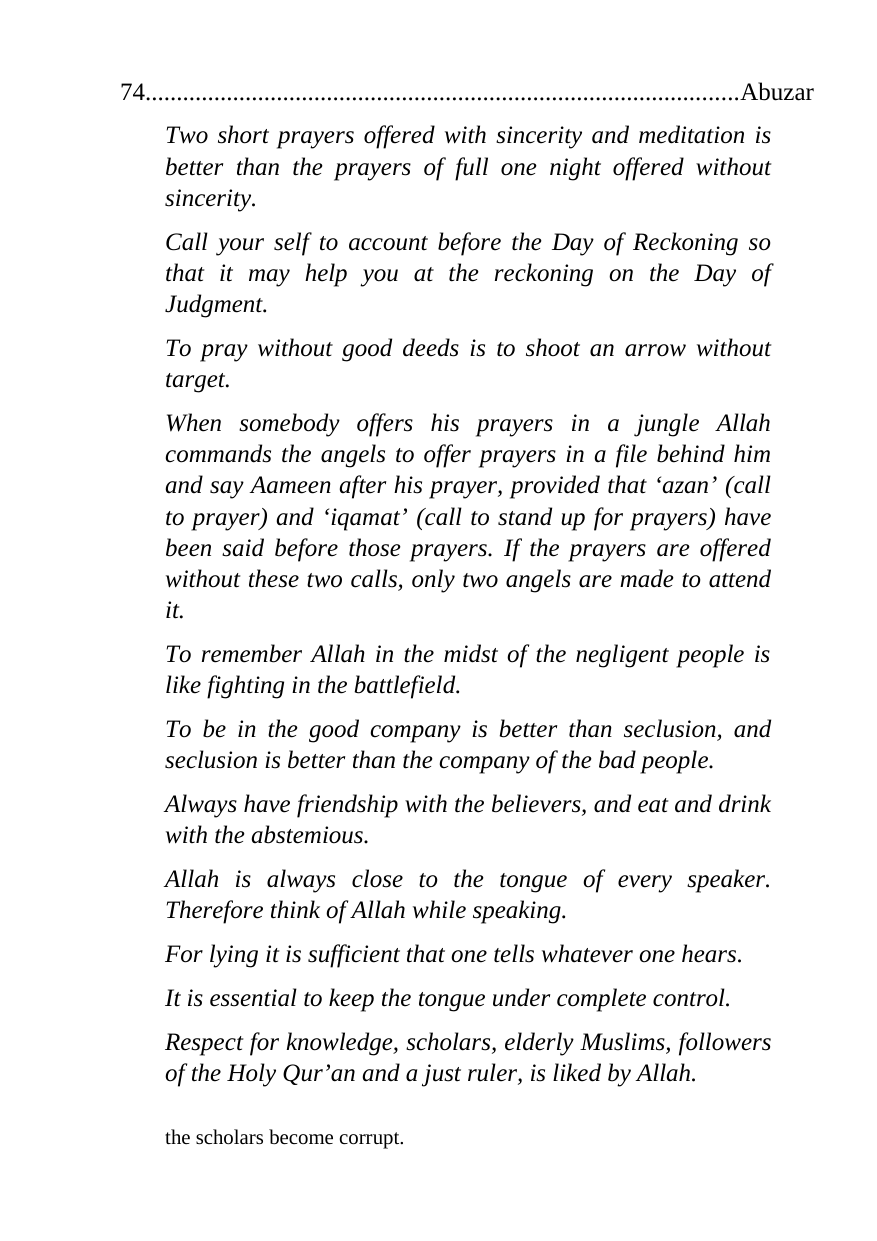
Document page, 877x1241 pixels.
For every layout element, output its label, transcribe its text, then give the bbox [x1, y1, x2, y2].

text Always have friendship with the believers, and eat and drink with the abstemious. [165, 787, 772, 850]
text Respect for knowledge, scholars, elderly Muslims, followers of the Holy Qur’an and a just ruler, is liked by Allah. [165, 1025, 772, 1087]
text To be in the good company is better than seclusion, and seclusion is better than the company of the bad people. [165, 712, 772, 775]
text For lying it is sufficient that one tells whatever one hears. [165, 937, 772, 969]
text It is essential to keep the tongue under complete control. [165, 981, 772, 1012]
text Call your self to account before the Day of Reckoning so that it may help you at the reckoning on the Day of Judgment. [165, 225, 772, 319]
text Two short prayers offered with sincerity and meditation is better than the prayers of full one night offered without sincerity. [165, 119, 772, 212]
text To pray without good deeds is to shoot an arrow without target. [165, 331, 772, 394]
text When somebody offers his prayers in a jungle Allah commands the angels to offer prayers in a file behind him and say Aameen after his prayer, provided that ‘azan’ (call to prayer) and ‘iqamat’ (call to stand up for prayers) have been said before those prayers. If the prayers are offered without these two calls, only two angels are made to attend it. [165, 406, 772, 625]
text To remember Allah in the midst of the negligent people is like fighting in the battlefield. [165, 637, 772, 700]
text Allah is always close to the tongue of every speaker. Therefore think of Allah while speaking. [165, 862, 772, 925]
